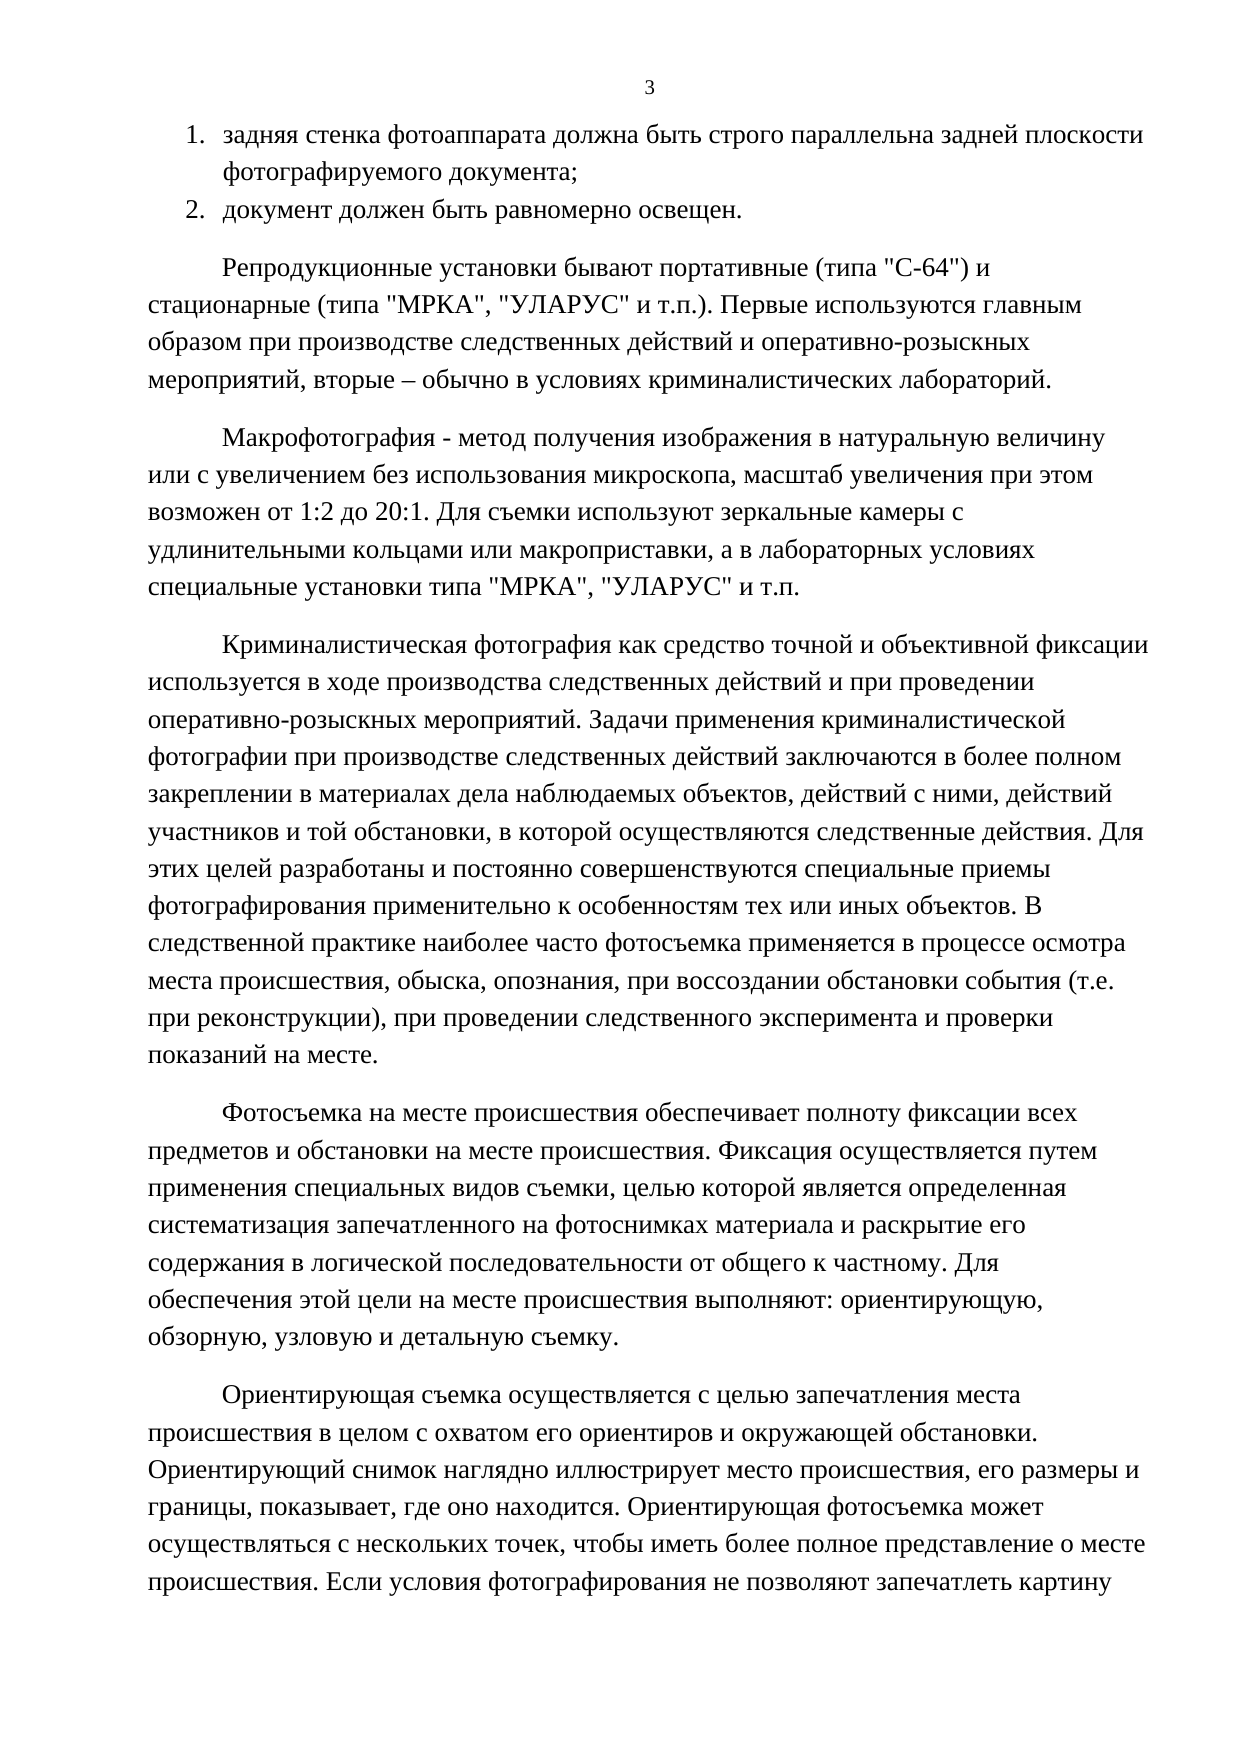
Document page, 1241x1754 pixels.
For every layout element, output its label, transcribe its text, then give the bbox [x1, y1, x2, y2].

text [148, 1378, 1152, 1596]
list документ должен быть равномерно освещен. [185, 193, 1152, 224]
text Криминалистическая фотография как средство точной и объективной фиксации используется в ходе производства следственных действий и при проведении оперативно-розыскных мероприятий. Задачи применения криминалистической фотографии при производстве следственных действий заключаются в более полном закреплении в материалах дела наблюдаемых объектов, действий с ними, действий участников и той обстановки, в которой осуществляются следственные действия. Для этих целей разработаны и постоянно совершенствуются специальные приемы фотографирования применительно к особенностям тех или иных объектов. В следственной практике наиболее часто фотосъемка применяется в процессе осмотра места происшествия, обыска, опознания, при воссоздании обстановки события (т.е. при реконструкции), при проведении следственного эксперимента и проверки показаний на месте. [148, 628, 1152, 1069]
list задняя стенка фотоаппарата должна быть строго параллельна задней плоскости фотографируемого документа; [185, 118, 1152, 187]
text Фотосъемка на месте происшествия обеспечивает полноту фиксации всех предметов и обстановки на месте происшествия. Фиксация осуществляется путем применения специальных видов съемки, целью которой является определенная систематизация запечатленного на фотоснимках материала и раскрытие его содержания в логической последовательности от общего к частному. Для обеспечения этой цели на месте происшествия выполняют: ориентирующую, обзорную, узловую и детальную съемку. [148, 1096, 1152, 1351]
text Репродукционные установки бывают портативные (типа "С-64") и стационарные (типа "МРКА", "УЛАРУС" и т.п.). Первые используются главным образом при производстве следственных действий и оперативно-розыскных мероприятий, вторые – обычно в условиях криминалистических лабораторий. [148, 251, 1152, 394]
text Макрофотография - метод получения изображения в натуральную величину или с увеличением без использования микроскопа, масштаб увеличения при этом возможен от 1:2 до 20:1. Для съемки используют зеркальные камеры с удлинительными кольцами или макроприставки, а в лабораторных условиях специальные установки типа "МРКА", "УЛАРУС" и т.п. [148, 421, 1152, 601]
